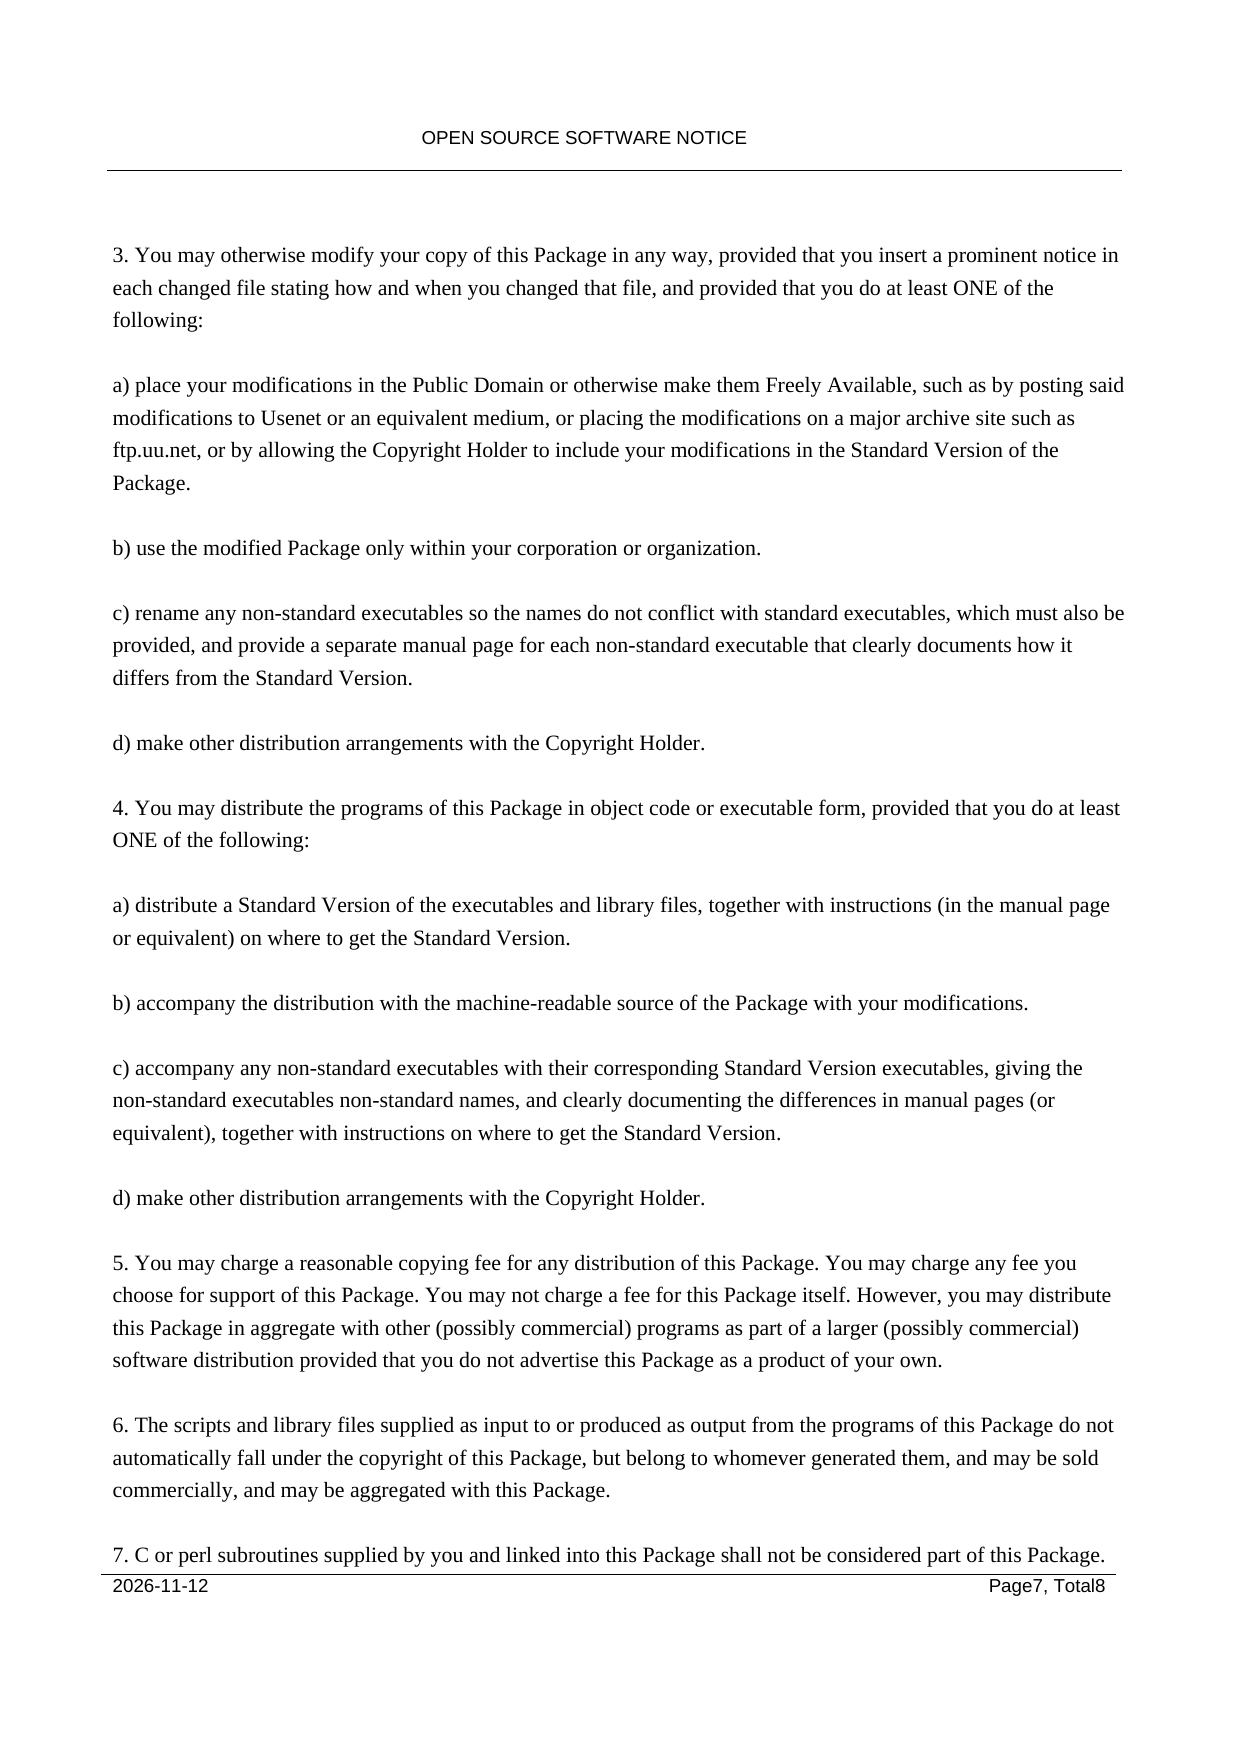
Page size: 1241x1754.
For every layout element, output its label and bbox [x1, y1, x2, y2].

text [112, 206, 1128, 1571]
